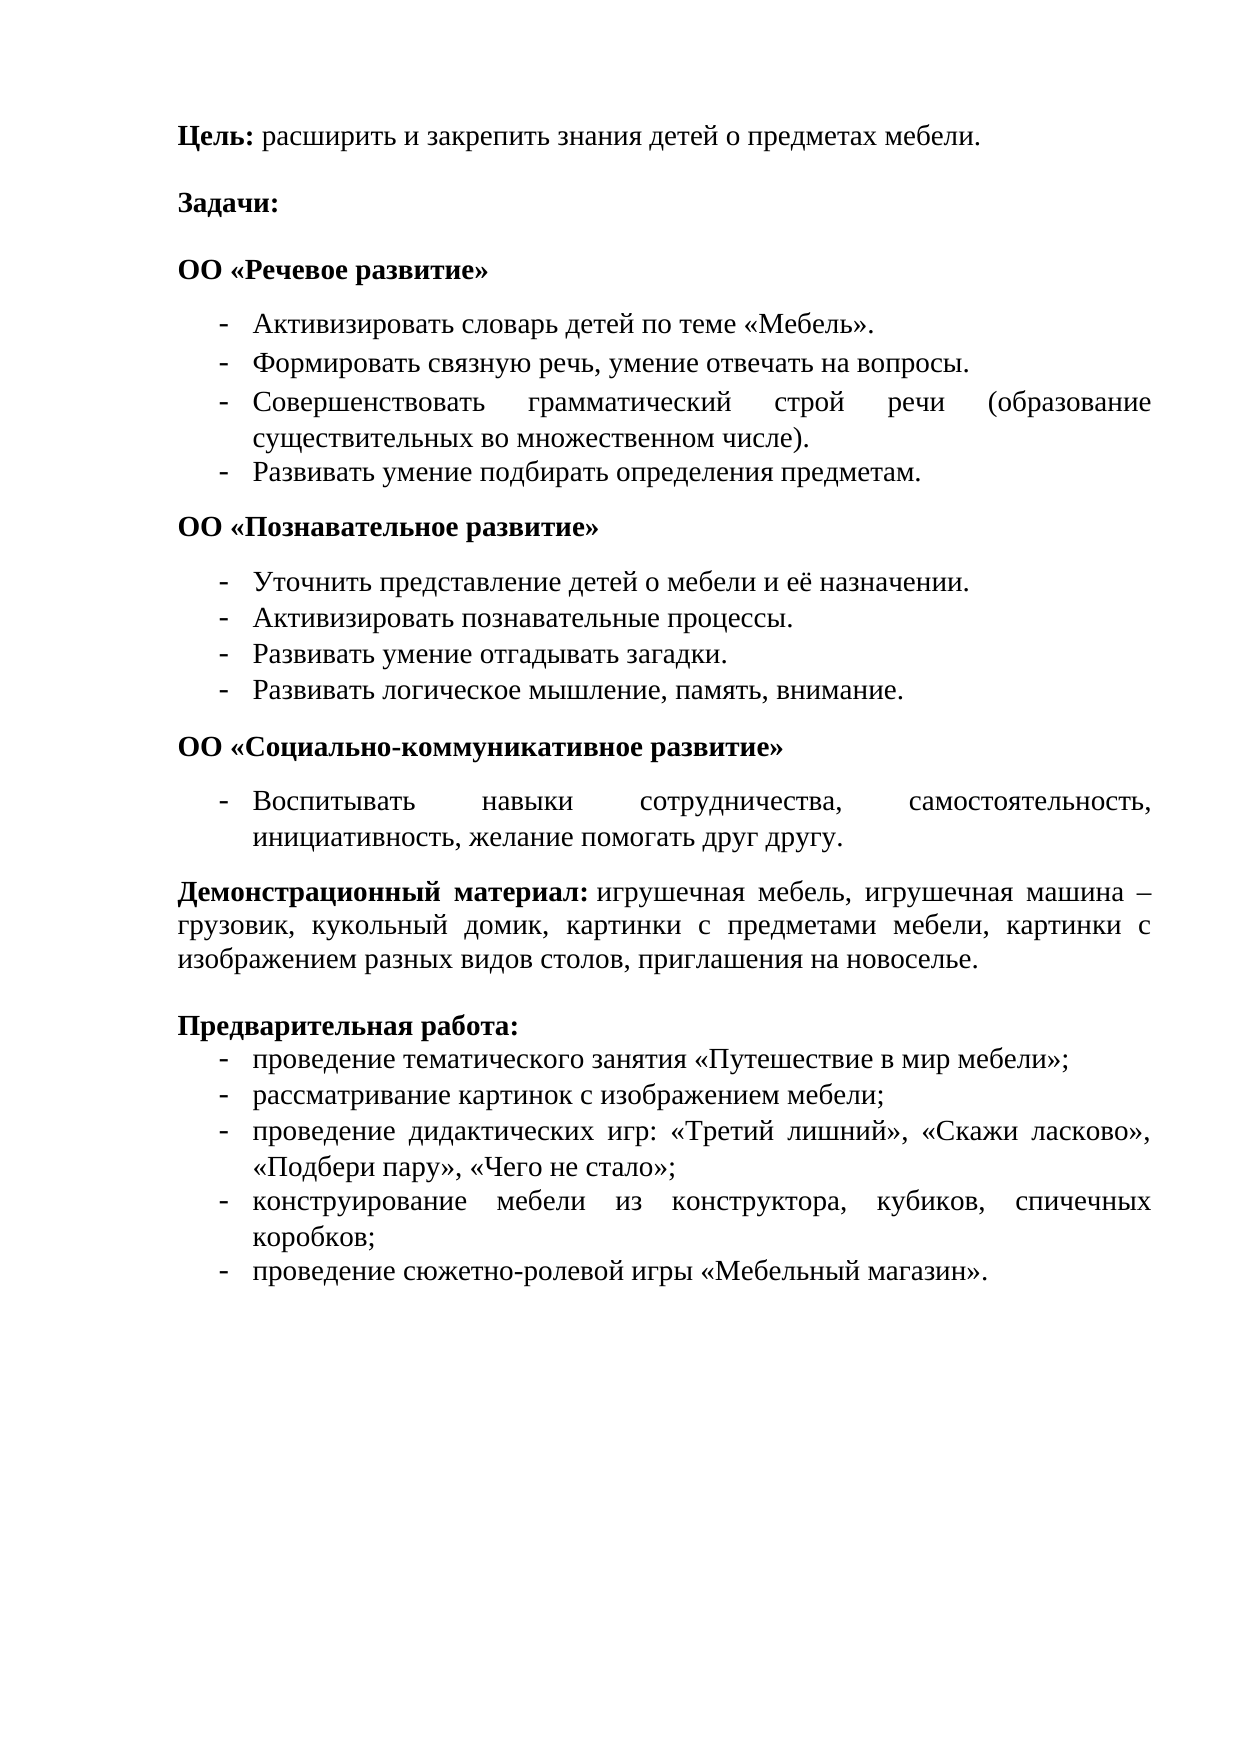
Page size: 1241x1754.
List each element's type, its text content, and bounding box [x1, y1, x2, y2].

list Развивать умение отгадывать загадки. [215, 636, 1152, 672]
list Уточнить представление детей о мебели и её назначении. [215, 564, 1152, 600]
list Активизировать познавательные процессы. [215, 600, 1152, 636]
list проведение дидактических игр: «Третий лишний», «Скажи ласково», «Подбери пару», «Чего не стало»; [215, 1113, 1152, 1183]
list проведение тематического занятия «Путешествие в мир мебели»; [215, 1041, 1152, 1077]
list Совершенствовать грамматический строй речи (образование существительных во множественном числе). [215, 384, 1152, 454]
list Развивать логическое мышление, память, внимание. [215, 672, 1152, 708]
text ОО «Познавательное развитие» [177, 509, 1152, 543]
text ОО «Социально-коммуникативное развитие» [177, 729, 1152, 762]
text ОО «Речевое развитие» [177, 252, 1152, 286]
list Формировать связную речь, умение отвечать на вопросы. [215, 346, 1152, 382]
text Цель: расширить и закрепить знания детей о предметах мебели. [177, 118, 1152, 152]
list Воспитывать навыки сотрудничества, самостоятельность, инициативность, желание помогать друг другу. [215, 783, 1152, 853]
list рассматривание картинок с изображением мебели; [215, 1077, 1152, 1113]
list конструирование мебели из конструктора, кубиков, спичечных коробков; [215, 1183, 1152, 1253]
text Предварительная работа: [177, 1008, 1152, 1041]
text Задачи: [177, 185, 1152, 219]
list Активизировать словарь детей по теме «Мебель». [215, 307, 1152, 343]
text Демонстрационный материал: игрушечная мебель, игрушечная машина –грузовик, кукольный домик, картинки с предметами мебели, картинки с изображением разных видов столов, приглашения на новоселье. [177, 874, 1152, 974]
list проведение сюжетно-ролевой игры «Мебельный магазин». [215, 1253, 1152, 1289]
list Развивать умение подбирать определения предметам. [215, 454, 1152, 490]
